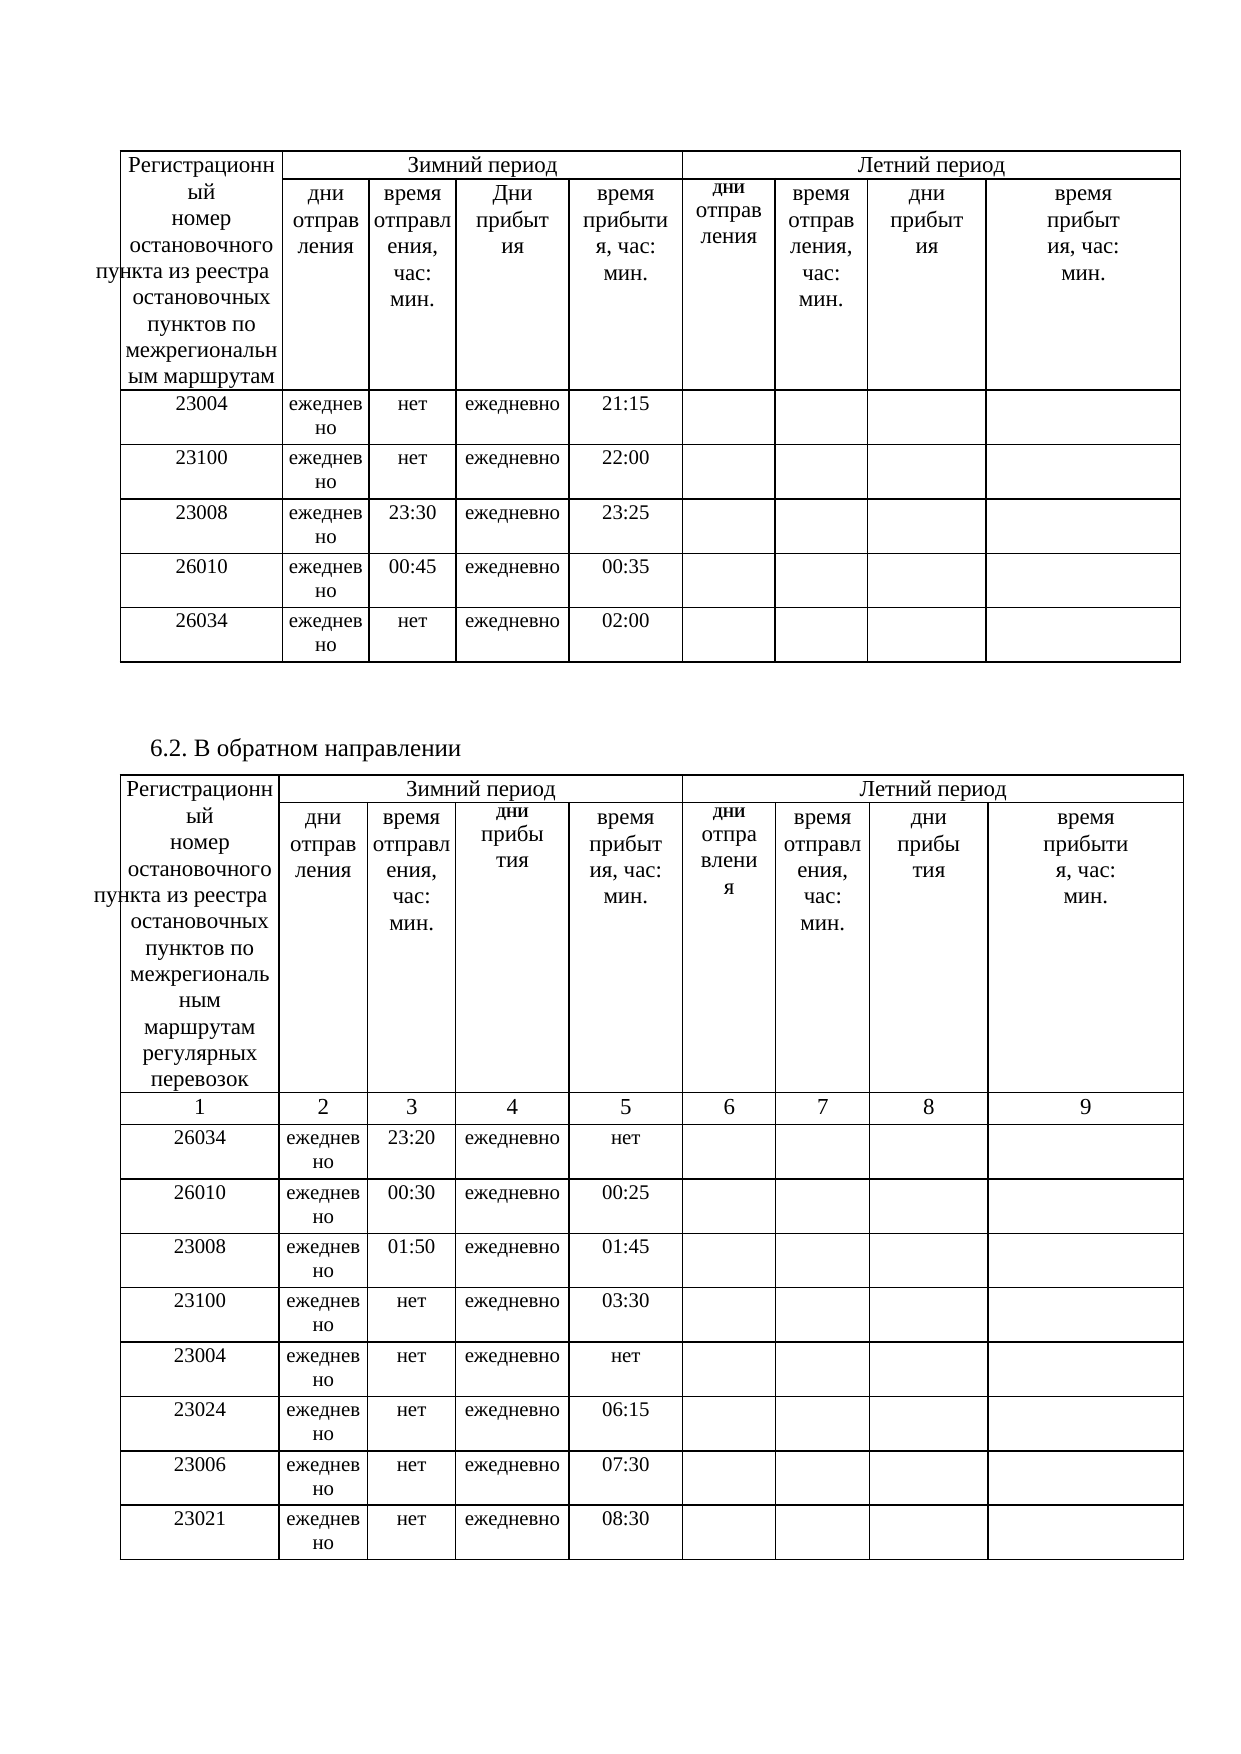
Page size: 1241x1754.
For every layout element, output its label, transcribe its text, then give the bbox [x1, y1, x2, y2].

table_cell [776, 554, 867, 607]
table_cell 06:15 [570, 1397, 682, 1450]
table_cell ежедневно [456, 1397, 568, 1450]
table_cell ежедневно [280, 1506, 367, 1559]
table_cell [683, 1343, 775, 1396]
table_cell 23:30 [370, 500, 455, 552]
table_cell 00:45 [370, 554, 455, 607]
table_cell время прибыти я, час: мин. [989, 803, 1183, 1092]
table_cell 23004 [121, 391, 282, 444]
table_cell нет [368, 1506, 455, 1559]
table_cell ежедневно [283, 554, 368, 607]
table_cell 4 [456, 1093, 568, 1124]
table_cell Дни прибыт ия [457, 180, 568, 389]
table_cell [776, 1125, 869, 1178]
table_cell 23024 [121, 1397, 278, 1450]
table_cell ежедневно [280, 1234, 367, 1287]
table_cell [776, 1452, 869, 1504]
table_cell [870, 1506, 987, 1559]
table_cell [868, 500, 985, 552]
table_cell [989, 1452, 1183, 1504]
table_cell время отправл ения, час: мин. [368, 803, 455, 1092]
table_cell нет [368, 1452, 455, 1504]
table_cell [776, 608, 867, 661]
table_cell 23021 [121, 1506, 278, 1559]
table_cell ежедневно [280, 1125, 367, 1178]
table_cell [989, 1397, 1183, 1450]
table_cell 7 [776, 1093, 869, 1124]
table_cell ежедневно [280, 1288, 367, 1341]
table_cell нет [370, 608, 455, 661]
table_cell ежедневно [456, 1234, 568, 1287]
table_cell 2 [280, 1093, 367, 1124]
table_cell [776, 1288, 869, 1341]
table_header Летний период [683, 776, 1183, 802]
table_cell нет [370, 445, 455, 498]
table_cell ежедневно [456, 1452, 568, 1504]
table_cell нет [570, 1343, 682, 1396]
table_cell [776, 1234, 869, 1287]
table_cell ДНИ отправ ления [683, 180, 774, 389]
table_cell [683, 1506, 775, 1559]
table_cell 26034 [121, 608, 282, 661]
table_cell время отправл ения, час: мин. [370, 180, 455, 389]
table_cell время отправ ления, час: мин. [776, 180, 867, 389]
table_cell [683, 1125, 775, 1178]
table_cell ежедневно [280, 1180, 367, 1232]
table_cell 22:00 [570, 445, 682, 498]
table_cell [989, 1288, 1183, 1341]
table_cell 08:30 [570, 1506, 682, 1559]
table_cell [683, 500, 774, 552]
table_cell время прибыт ия, час: мин. [570, 803, 682, 1092]
table_cell [683, 391, 774, 444]
table_cell 23008 [121, 500, 282, 552]
table_cell [870, 1288, 987, 1341]
table_cell ДНИ прибы тия [456, 803, 568, 1092]
table_cell 23:25 [570, 500, 682, 552]
table_cell [776, 1506, 869, 1559]
table_cell 5 [570, 1093, 682, 1124]
table_cell 21:15 [570, 391, 682, 444]
table_cell [987, 608, 1180, 661]
table_cell ежедневно [456, 1125, 568, 1178]
table_cell ежедневно [283, 500, 368, 552]
table_cell [987, 391, 1180, 444]
table_cell ежедневно [457, 500, 568, 552]
table_cell дни прибыт ия [868, 180, 985, 389]
table_cell 9 [989, 1093, 1183, 1124]
table_cell 26010 [121, 1180, 278, 1232]
text 6.2. В обратном направлении [150, 733, 1090, 761]
table_cell ежедневно [283, 445, 368, 498]
table_header Зимний период [280, 776, 682, 802]
table_cell дни прибы тия [870, 803, 987, 1092]
table_cell 00:25 [570, 1180, 682, 1232]
table_cell [683, 1397, 775, 1450]
table_cell [989, 1125, 1183, 1178]
table_header Зимний период [283, 152, 682, 178]
table_cell 23008 [121, 1234, 278, 1287]
table_cell [868, 445, 985, 498]
table_cell 6 [683, 1093, 775, 1124]
table_cell [683, 554, 774, 607]
table_header Летний период [683, 152, 1180, 178]
table_cell [776, 1397, 869, 1450]
table_cell ежедневно [456, 1343, 568, 1396]
table_cell 01:50 [368, 1234, 455, 1287]
table_cell 23006 [121, 1452, 278, 1504]
table_cell [989, 1180, 1183, 1232]
table_cell нет [368, 1288, 455, 1341]
table_cell 26034 [121, 1125, 278, 1178]
table_cell 3 [368, 1093, 455, 1124]
table_cell ежедневно [457, 445, 568, 498]
table_cell ежедневно [457, 608, 568, 661]
table_cell нет [368, 1343, 455, 1396]
table_cell [870, 1343, 987, 1396]
table_cell 00:30 [368, 1180, 455, 1232]
table_header Регистрационный номер остановочного пункта из реестра остановочных пунктов по межрегиональным маршрутам регулярных перевозок [121, 776, 278, 1092]
table_cell 8 [870, 1093, 987, 1124]
table_cell 26010 [121, 554, 282, 607]
table_cell ежедневно [280, 1397, 367, 1450]
table_cell [776, 445, 867, 498]
table_cell ежедневно [283, 391, 368, 444]
table_cell 01:45 [570, 1234, 682, 1287]
table_cell [776, 391, 867, 444]
table_cell [683, 445, 774, 498]
table_cell [683, 608, 774, 661]
table_cell [683, 1288, 775, 1341]
table_cell время прибыт ия, час: мин. [987, 180, 1180, 389]
table_cell ежедневно [456, 1180, 568, 1232]
table_cell 00:35 [570, 554, 682, 607]
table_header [121, 152, 282, 389]
table_cell ежедневно [283, 608, 368, 661]
table_cell [683, 1452, 775, 1504]
table_cell ежедневно [456, 1288, 568, 1341]
table_cell [987, 554, 1180, 607]
table_cell время прибыти я, час: мин. [570, 180, 682, 389]
table_cell [870, 1180, 987, 1232]
table_cell время отправл ения, час: мин. [776, 803, 869, 1092]
table_cell [776, 1343, 869, 1396]
table_cell [868, 608, 985, 661]
table_cell 02:00 [570, 608, 682, 661]
table_cell [987, 445, 1180, 498]
table_cell [776, 500, 867, 552]
table_cell [868, 554, 985, 607]
table_cell 23100 [121, 445, 282, 498]
table_cell 07:30 [570, 1452, 682, 1504]
table_cell ежедневно [457, 391, 568, 444]
table_cell [989, 1234, 1183, 1287]
table_cell нет [570, 1125, 682, 1178]
table_cell [870, 1452, 987, 1504]
table_cell [870, 1125, 987, 1178]
table_cell [868, 391, 985, 444]
table_cell [870, 1397, 987, 1450]
table_cell 1 [121, 1093, 278, 1124]
table_cell [683, 1234, 775, 1287]
table_cell [989, 1343, 1183, 1396]
table_cell 03:30 [570, 1288, 682, 1341]
table_cell [987, 500, 1180, 552]
table_cell нет [370, 391, 455, 444]
table_cell 23:20 [368, 1125, 455, 1178]
table_cell дни отправ ления [280, 803, 367, 1092]
table_cell 23100 [121, 1288, 278, 1341]
table_cell [989, 1506, 1183, 1559]
table_cell ежедневно [280, 1452, 367, 1504]
table_cell [776, 1180, 869, 1232]
table_cell ДНИ отпра влени я [683, 803, 775, 1092]
table_cell [870, 1234, 987, 1287]
table_cell [683, 1180, 775, 1232]
table_cell ежедневно [457, 554, 568, 607]
table_cell 23004 [121, 1343, 278, 1396]
table_cell ежедневно [456, 1506, 568, 1559]
table_cell дни отправ ления [283, 180, 368, 389]
table_cell ежедневно [280, 1343, 367, 1396]
table_cell нет [368, 1397, 455, 1450]
